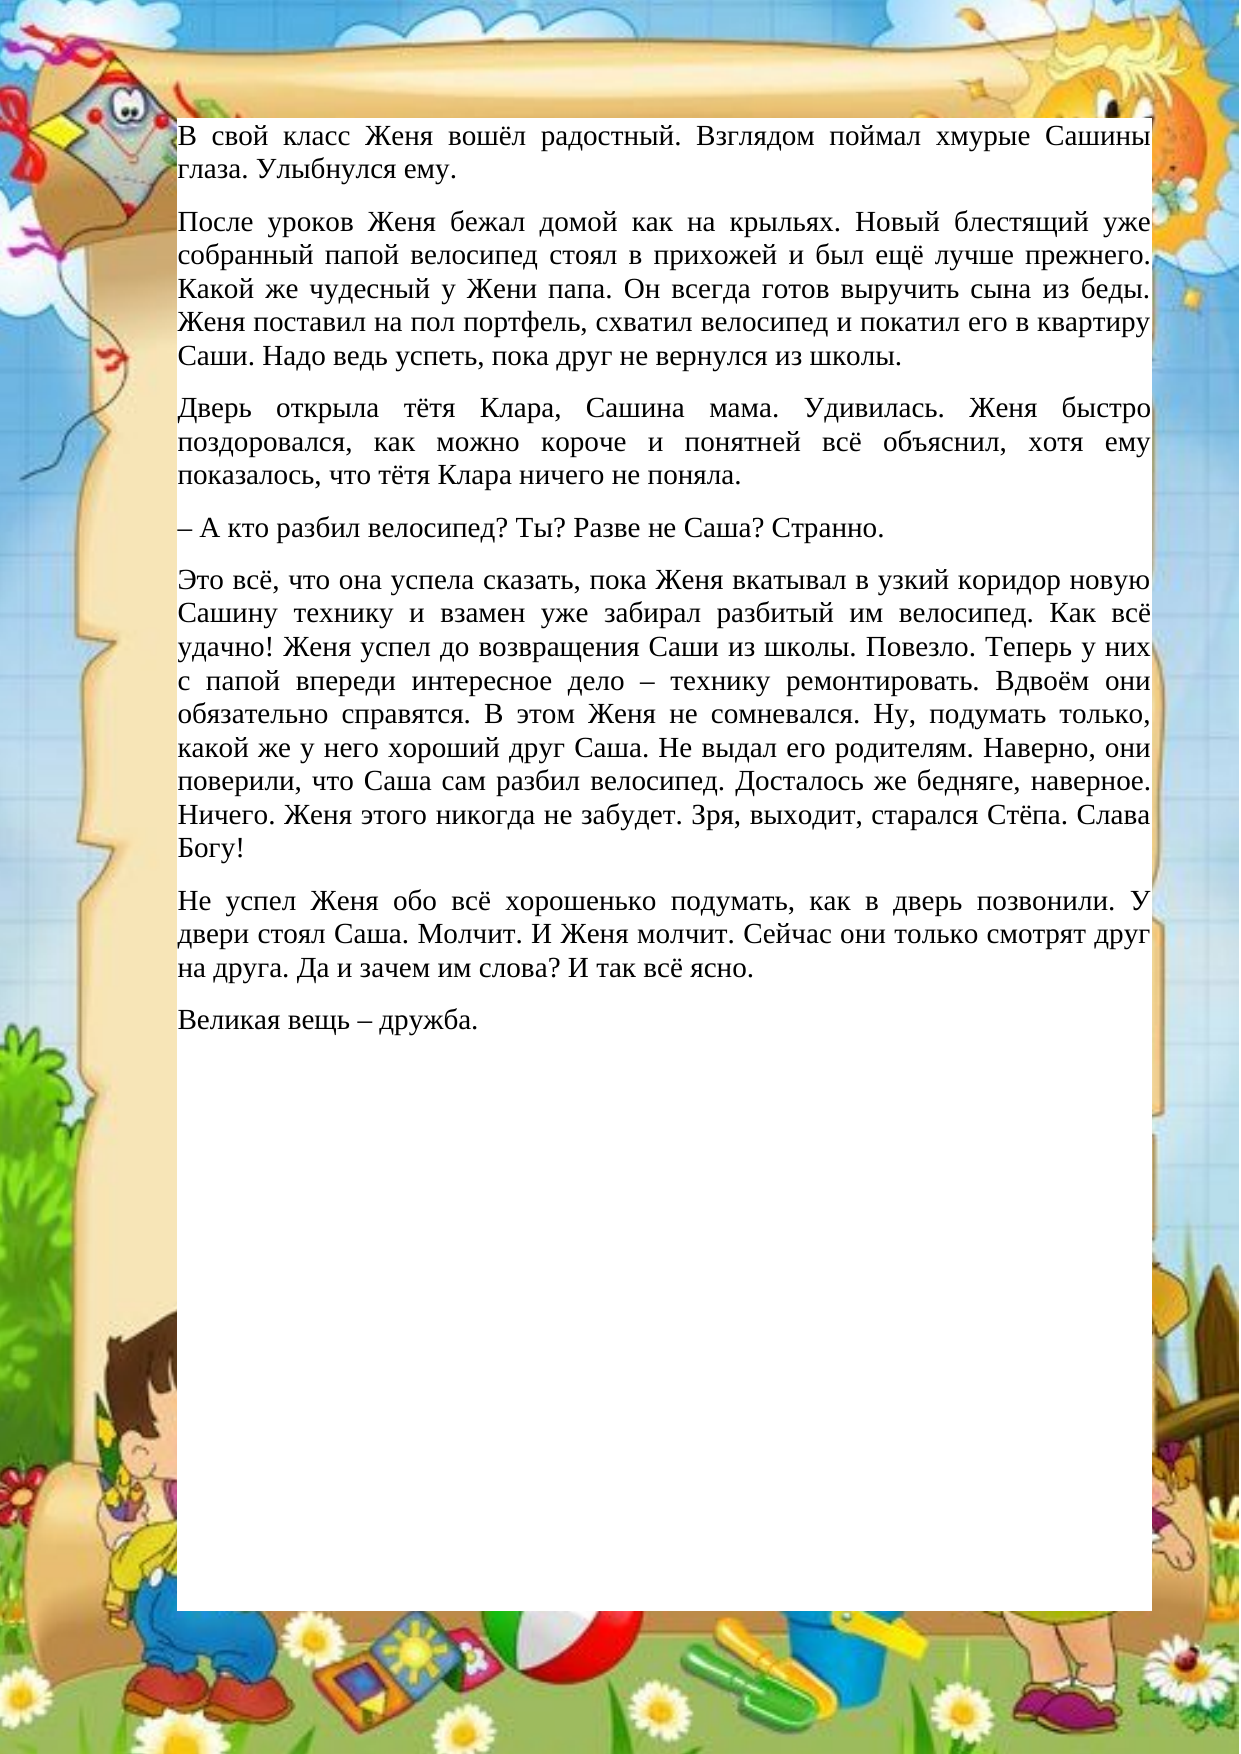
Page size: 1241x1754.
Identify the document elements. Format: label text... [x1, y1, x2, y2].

text Великая вещь – дружба. [177, 1002, 1152, 1036]
text – А кто разбил велосипед? Ты? Разве не Саша? Странно. [177, 510, 1152, 543]
picture [0, 0, 1239, 1754]
text После уроков Женя бежал домой как на крыльях. Новый блестящий уже собранный папой велосипед стоял в прихожей и был ещё лучше прежнего. Какой же чудесный у Жени папа. Он всегда готов выручить сына из беды. Женя поставил на пол портфель, схватил велосипед и покатил его в квартиру Саши. Надо ведь успеть, пока друг не вернулся из школы. [177, 204, 1152, 372]
text Не успел Женя обо всё хорошенько подумать, как в дверь позвонили. У двери стоял Саша. Молчит. И Женя молчит. Сейчас они только смотрят друг на друга. Да и зачем им слова? И так всё ясно. [177, 883, 1152, 983]
text Дверь открыла тётя Клара, Сашина мама. Удивилась. Женя быстро поздоровался, как можно короче и понятней всё объяснил, хотя ему показалось, что тётя Клара ничего не поняла. [177, 390, 1152, 491]
text Это всё, что она успела сказать, пока Женя вкатывал в узкий коридор новую Сашину технику и взамен уже забирал разбитый им велосипед. Как всё удачно! Женя успел до возвращения Саши из школы. Повезло. Теперь у них с папой впереди интересное дело – технику ремонтировать. Вдвоём они обязательно справятся. В этом Женя не сомневался. Ну, подумать только, какой же у него хороший друг Саша. Не выдал его родителям. Наверно, они поверили, что Саша сам разбил велосипед. Досталось же бедняге, наверное. Ничего. Женя этого никогда не забудет. Зря, выходит, старался Стёпа. Слава Богу! [177, 562, 1152, 864]
text В свой класс Женя вошёл радостный. Взглядом поймал хмурые Сашины глаза. Улыбнулся ему. [177, 118, 1152, 185]
